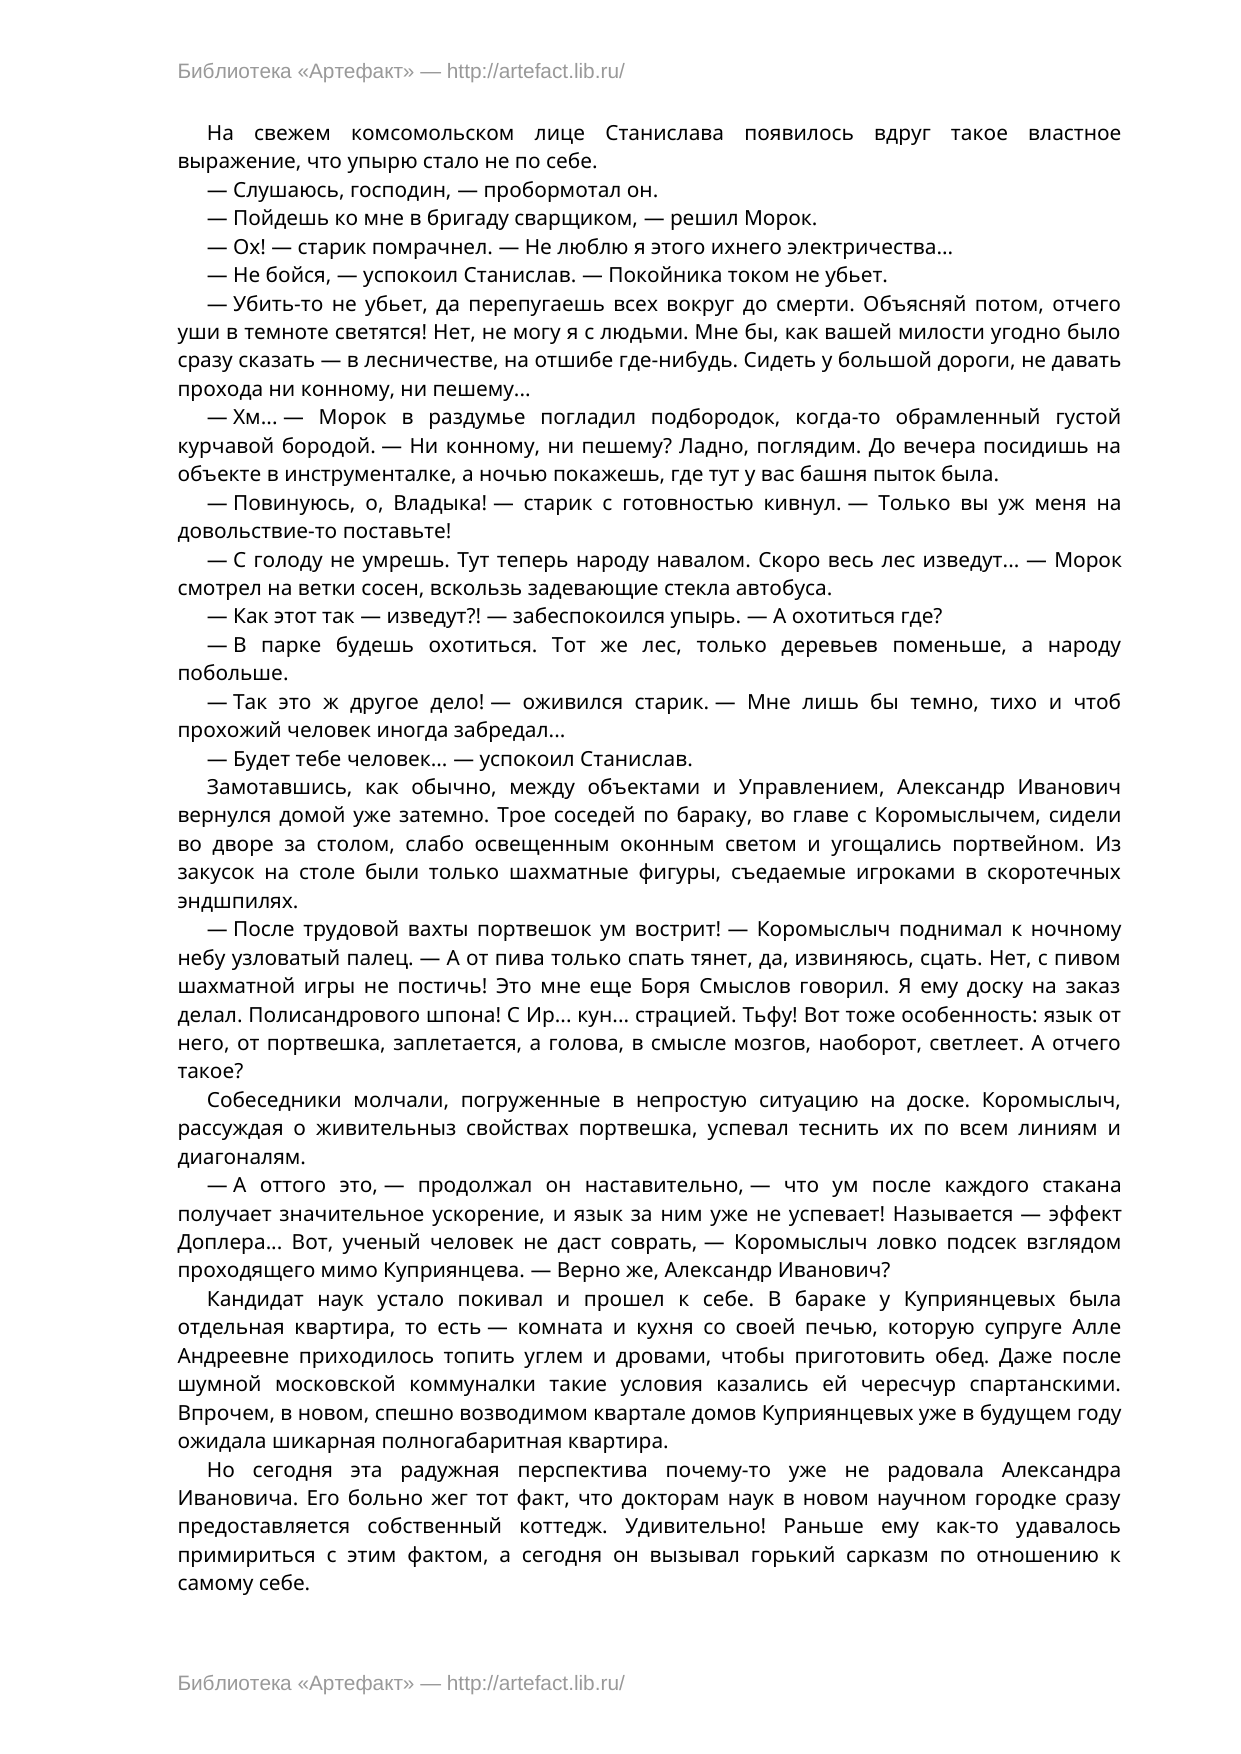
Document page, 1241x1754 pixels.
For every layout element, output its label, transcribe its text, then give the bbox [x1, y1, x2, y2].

text — Как этот так — изведут?! — забеспокоился упырь. — А охотиться где? [177, 602, 1122, 630]
text — Пойдешь ко мне в бригаду сварщиком, — решил Морок. [177, 203, 1122, 232]
text Кандидат наук устало покивал и прошел к себе. В бараке у Куприянцевых была отдельная квартира, то есть — комната и кухня со своей печью, которую супруге Алле Андреевне приходилось топить углем и дровами, чтобы приготовить обед. Даже после шумной московской коммуналки такие условия казались ей чересчур спартанскими. Впрочем, в новом, спешно возводимом квартале домов Куприянцевых уже в будущем году ожидала шикарная полногабаритная квартира. [177, 1284, 1122, 1455]
text — С голоду не умрешь. Тут теперь народу навалом. Скоро весь лес изведут... — Морок смотрел на ветки сосен, вскользь задевающие стекла автобуса. [177, 545, 1122, 602]
text — Хм... — Морок в раздумье погладил подбородок, когда-то обрамленный густой курчавой бородой. — Ни конному, ни пешему? Ладно, поглядим. До вечера посидишь на объекте в инструменталке, а ночью покажешь, где тут у вас башня пыток была. [177, 402, 1122, 488]
text — Так это ж другое дело! — оживился старик. — Мне лишь бы темно, тихо и чтоб прохожий человек иногда забредал... [177, 687, 1122, 744]
text Собеседники молчали, погруженные в непростую ситуацию на доске. Коромыслыч, рассуждая о живительныз свойствах портвешка, успевал теснить их по всем линиям и диагоналям. [177, 1085, 1122, 1170]
text — Слушаюсь, господин, — пробормотал он. [177, 175, 1122, 203]
text — После трудовой вахты портвешок ум вострит! — Коромыслыч поднимал к ночному небу узловатый палец. — А от пива только спать тянет, да, извиняюсь, сцать. Нет, с пивом шахматной игры не постичь! Это мне еще Боря Смыслов говорил. Я ему доску на заказ делал. Полисандрового шпона! С Ир... кун... страцией. Тьфу! Вот тоже особенность: язык от него, от портвешка, заплетается, а голова, в смысле мозгов, наоборот, светлеет. А отчего такое? [177, 914, 1122, 1085]
text Замотавшись, как обычно, между объектами и Управлением, Александр Иванович вернулся домой уже затемно. Трое соседей по бараку, во главе с Коромыслычем, сидели во дворе за столом, слабо освещенным оконным светом и угощались портвейном. Из закусок на столе были только шахматные фигуры, съедаемые игроками в скоротечных эндшпилях. [177, 772, 1122, 914]
text На свежем комсомольском лице Станислава появилось вдруг такое властное выражение, что упырю стало не по себе. [177, 118, 1122, 175]
text — В парке будешь охотиться. Тот же лес, только деревьев поменьше, а народу побольше. [177, 630, 1122, 687]
text — Повинуюсь, о, Владыка! — старик с готовностью кивнул. — Только вы уж меня на довольствие-то поставьте! [177, 488, 1122, 545]
text — Будет тебе человек... — успокоил Станислав. [177, 744, 1122, 772]
text — Не бойся, — успокоил Станислав. — Покойника током не убьет. [177, 260, 1122, 289]
text — Убить-то не убьет, да перепугаешь всех вокруг до смерти. Объясняй потом, отчего уши в темноте светятся! Нет, не могу я с людьми. Мне бы, как вашей милости угодно было сразу сказать — в лесничестве, на отшибе где-нибудь. Сидеть у большой дороги, не давать прохода ни конному, ни пешему... [177, 289, 1122, 402]
text Но сегодня эта радужная перспектива почему-то уже не радовала Александра Ивановича. Его больно жег тот факт, что докторам наук в новом научном городке сразу предоставляется собственный коттедж. Удивительно! Раньше ему как-то удавалось примириться с этим фактом, а сегодня он вызывал горький сарказм по отношению к самому себе. [177, 1455, 1122, 1597]
text — Ох! — старик помрачнел. — Не люблю я этого ихнего электричества... [177, 232, 1122, 260]
text — А оттого это, — продолжал он наставительно, — что ум после каждого стакана получает значительное ускорение, и язык за ним уже не успевает! Называется — эффект Доплера... Вот, ученый человек не даст соврать, — Коромыслыч ловко подсек взглядом проходящего мимо Куприянцева. — Верно же, Александр Иванович? [177, 1170, 1122, 1284]
